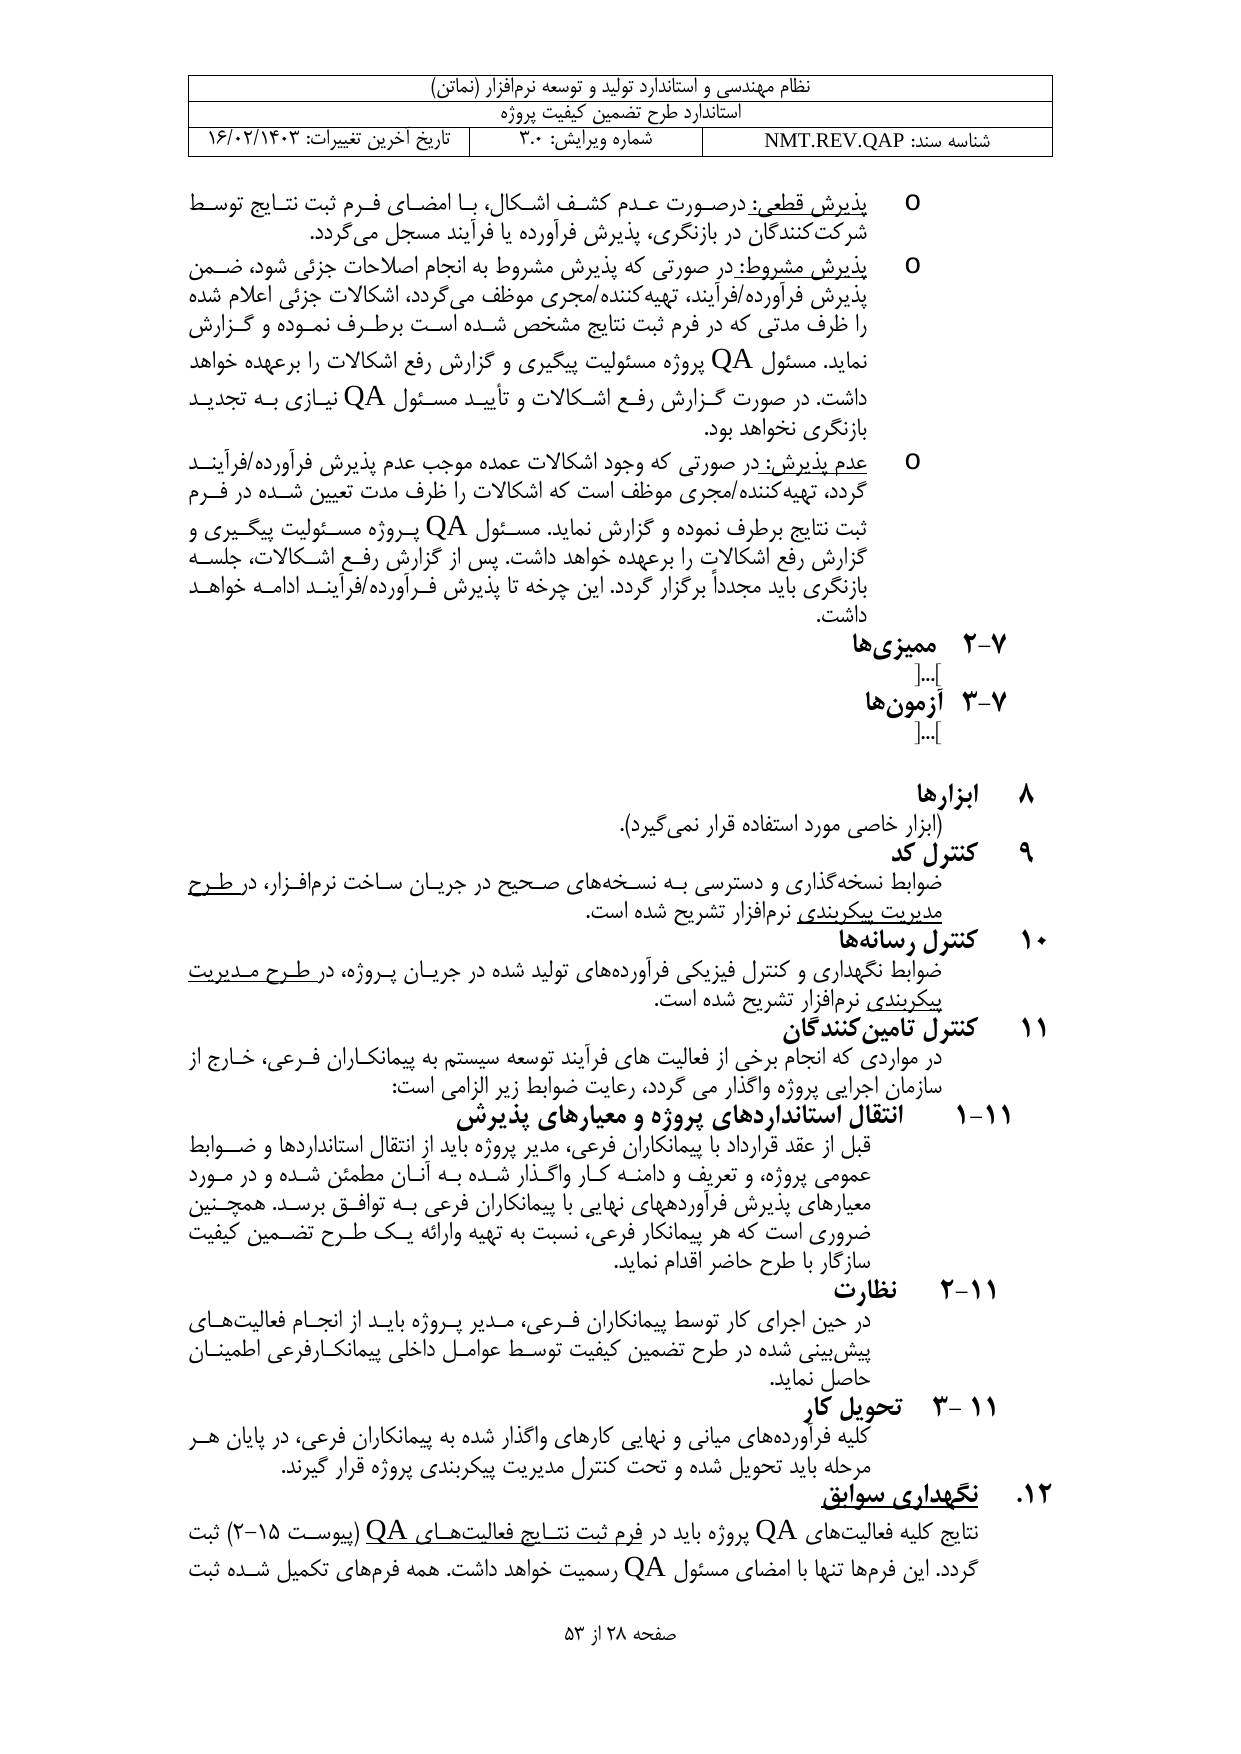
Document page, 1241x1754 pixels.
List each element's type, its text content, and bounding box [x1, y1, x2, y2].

text ضوابط نگهداري و كنترل فيزيكي فرآورده‌هاي توليد شده در جريان پروژه، در طرح مديريت پيكربندي نرم‌افزار تشريح شده است. [187, 958, 942, 1016]
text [187, 1512, 978, 1586]
title 2-11 نظارت [187, 1279, 1000, 1308]
list كنترل رسانه‌ها [187, 929, 1019, 958]
text ضوابط نسخه‌گذاري و دسترسي به نسخه‌هاي صحيح در جريان ساخت نرم‌افزار، در طرح مديريت پيكربندي نرم‌افزار تشريح شده است. [187, 870, 942, 929]
text كليه فرآورده‌هاي مياني و نهايي كارهاي واگذار شده به پيمانكاران فرعي، در پايان هر مرحله بايد تحويل شده و تحت كنترل مديريت پيكربندي پروژه قرار گيرند. [187, 1424, 870, 1483]
list كنترل تامين‌كنندگان [187, 1016, 1019, 1045]
list كنترل كد [187, 841, 1019, 870]
list عدم پذيرش: در صورتي كه وجود اشكالات عمده موجب عدم پذيرش فرآورده/فرآيند گردد، تهيه‌كننده/مجري موظف است كه اشكالات را ظرف مدت تعيين شده در فرم ثبت نتايج برطرف نموده و گزارش نمايد. مسئول QA پروژه مسئوليت پيگيري و گزارش رفع اشكالات را برعهده خواهد داشت. پس از گزارش رفع اشكالات، جلسه بازنگري بايد مجدداً برگزار گردد. اين چرخه تا پذيرش فرآورده/فرآيند ادامه خواهد داشت. [187, 445, 904, 633]
title 11 -3 تحويل كار [187, 1395, 1000, 1424]
text ]...[ [187, 662, 941, 691]
text ]...[ [187, 720, 941, 749]
list ابزارها [187, 783, 1019, 812]
title 1-11 انتقال استانداردهاي پروژه و معيارهاي پذيرش [187, 1104, 1014, 1133]
title قبل از عقد قرارداد با پيمانكاران فرعي، مدير پروژه بايد از انتقال استانداردها و ضوابط عمومي پروژه، و تعريف و دامنه كار واگذار شده به آنان مطمئن شده و در مورد معيارهاي پذيرش فرآورده‏هاي نهايي با پيمانكاران فرعي به توافق برسد. همچنين ضروري است كه هر پيمانكار فرعي، نسبت به تهيه وارائه يك طرح تضمين كيفيت سازگار با طرح حاضر اقدام نمايد. [187, 1133, 870, 1279]
title در مواردي كه انجام برخي از فعاليت هاي فرآيند توسعه سيستم به پيمانكاران فرعي، خارج از سازمان اجرايي پروژه واگذار مي گردد، رعايت ضوابط زير الزامي است: [187, 1045, 942, 1104]
list پذيرش قطعي: درصورت عدم كشف اشكال، با امضاي فرم ثبت نتايج توسط شركت‌كنندگان در بازنگري، پذيرش فرآورده يا فرآيند مسجل مي‌گردد. [187, 186, 904, 249]
title در حين اجراي كار توسط پيمانكاران فرعي، مدير پروژه بايد از انجام فعاليت‌هاي پيش‌بيني شده در طرح تضمين كيفيت توسط عوامل داخلي پيمانكارفرعي اطمينان حاصل نمايد. [187, 1308, 870, 1395]
text 2-7 مميزي‌ها [187, 633, 1007, 662]
list پذيرش مشروط: در صورتي كه پذيرش مشروط به انجام اصلاحات جزئي شود، ضمن پذيرش فرآورده/فرآيند، تهيه‌كننده/مجري موظف مي‌گردد، اشكالات جزئي اعلام شده را ظرف مدتي كه در فرم ثبت نتايج مشخص شده است برطرف نموده و گزارش نمايد. مسئول QA پروژه مسئوليت پيگيري و گزارش رفع اشكالات را برعهده خواهد داشت. در صورت گزارش رفع اشكالات و تأیید مسئول QA نيازي به تجديد بازنگري نخواهد بود. [187, 249, 904, 445]
text 3-7 آزمون‌ها [187, 691, 1007, 720]
text (ابزار خاصي مورد استفاده قرار نمي‌گيرد). [187, 812, 942, 841]
list نگهداري سوابق [187, 1483, 1015, 1512]
